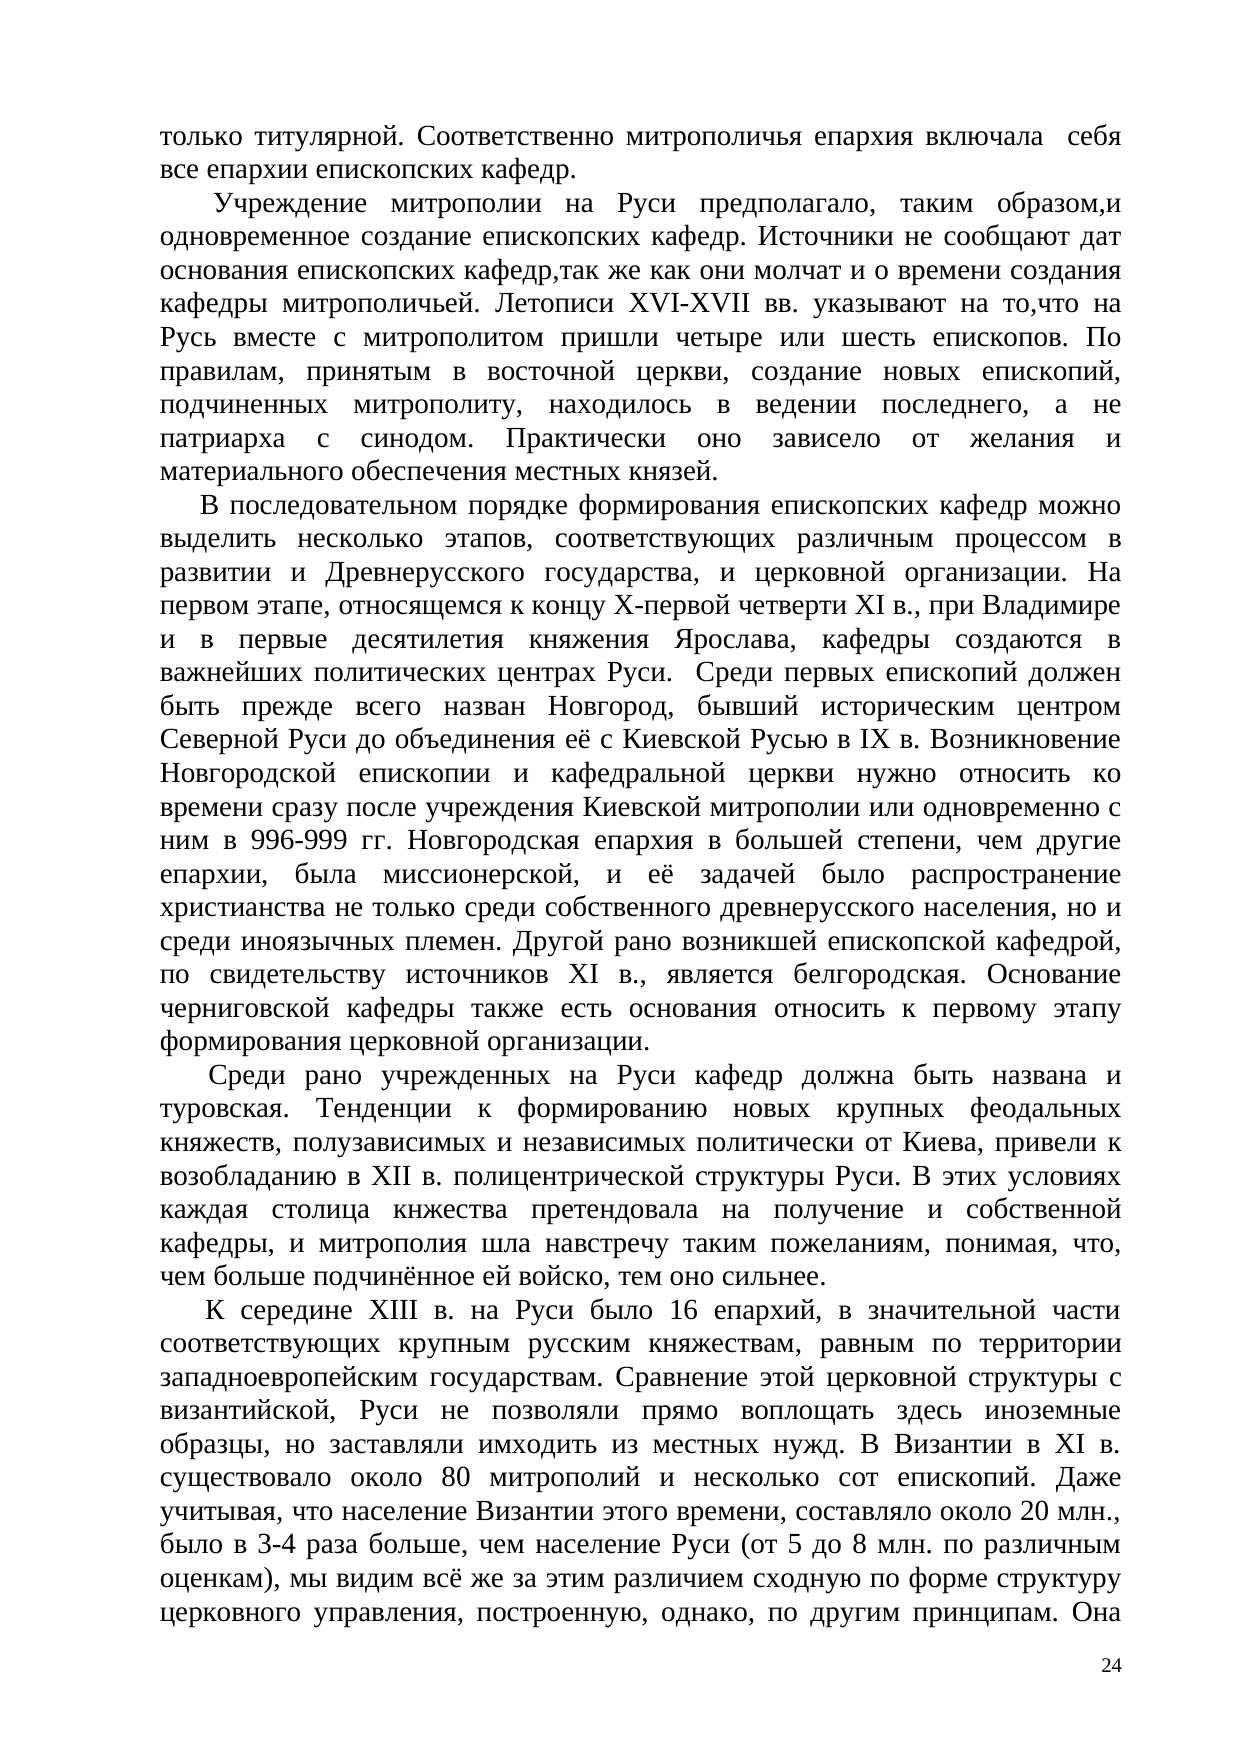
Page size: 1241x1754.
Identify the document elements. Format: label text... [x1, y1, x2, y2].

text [159, 1292, 1122, 1627]
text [159, 118, 1122, 185]
text В последовательном порядке формирования епископских кафедр можно выделить несколько этапов, соответствующих различным процессом в развитии и Древнерусского государства, и церковной организации. На первом этапе, относящемся к концу X-первой четверти XI в., при Владимире и в первые десятилетия княжения Ярослава, кафедры создаются в важнейших политических центрах Руси. Среди первых епископий должен быть прежде всего назван Новгород, бывший историческим центром Северной Руси до объединения её с Киевской Русью в IX в. Возникновение Новгородской епископии и кафедральной церкви нужно относить ко времени сразу после учреждения Киевской митрополии или одновременно с ним в 996-999 гг. Новгородская епархия в большей степени, чем другие епархии, была миссионерской, и её задачей было распространение христианства не только среди собственного древнерусского населения, но и среди иноязычных племен. Другой рано возникшей епископской кафедрой, по свидетельству источников XI в., является белгородская. Основание черниговской кафедры также есть основания относить к первому этапу формирования церковной организации. [159, 487, 1122, 1057]
text Учреждение митрополии на Руси предполагало, таким образом,и одновременное создание епископских кафедр. Источники не сообщают дат основания епископских кафедр,так же как они молчат и о времени создания кафедры митрополичьей. Летописи XVI-XVII вв. указывают на то,что на Русь вместе с митрополитом пришли четыре или шесть епископов. По правилам, принятым в восточной церкви, создание новых епископий, подчиненных митрополиту, находилось в ведении последнего, а не патриарха с синодом. Практически оно зависело от желания и материального обеспечения местных князей. [159, 185, 1122, 487]
text Среди рано учрежденных на Руси кафедр должна быть названа и туровская. Тенденции к формированию новых крупных феодальных княжеств, полузависимых и независимых политически от Киева, привели к возобладанию в XII в. полицентрической структуры Руси. В этих условиях каждая столица кнжества претендовала на получение и собственной кафедры, и митрополия шла навстречу таким пожеланиям, понимая, что, чем больше подчинённое ей войско, тем оно сильнее. [159, 1057, 1122, 1292]
